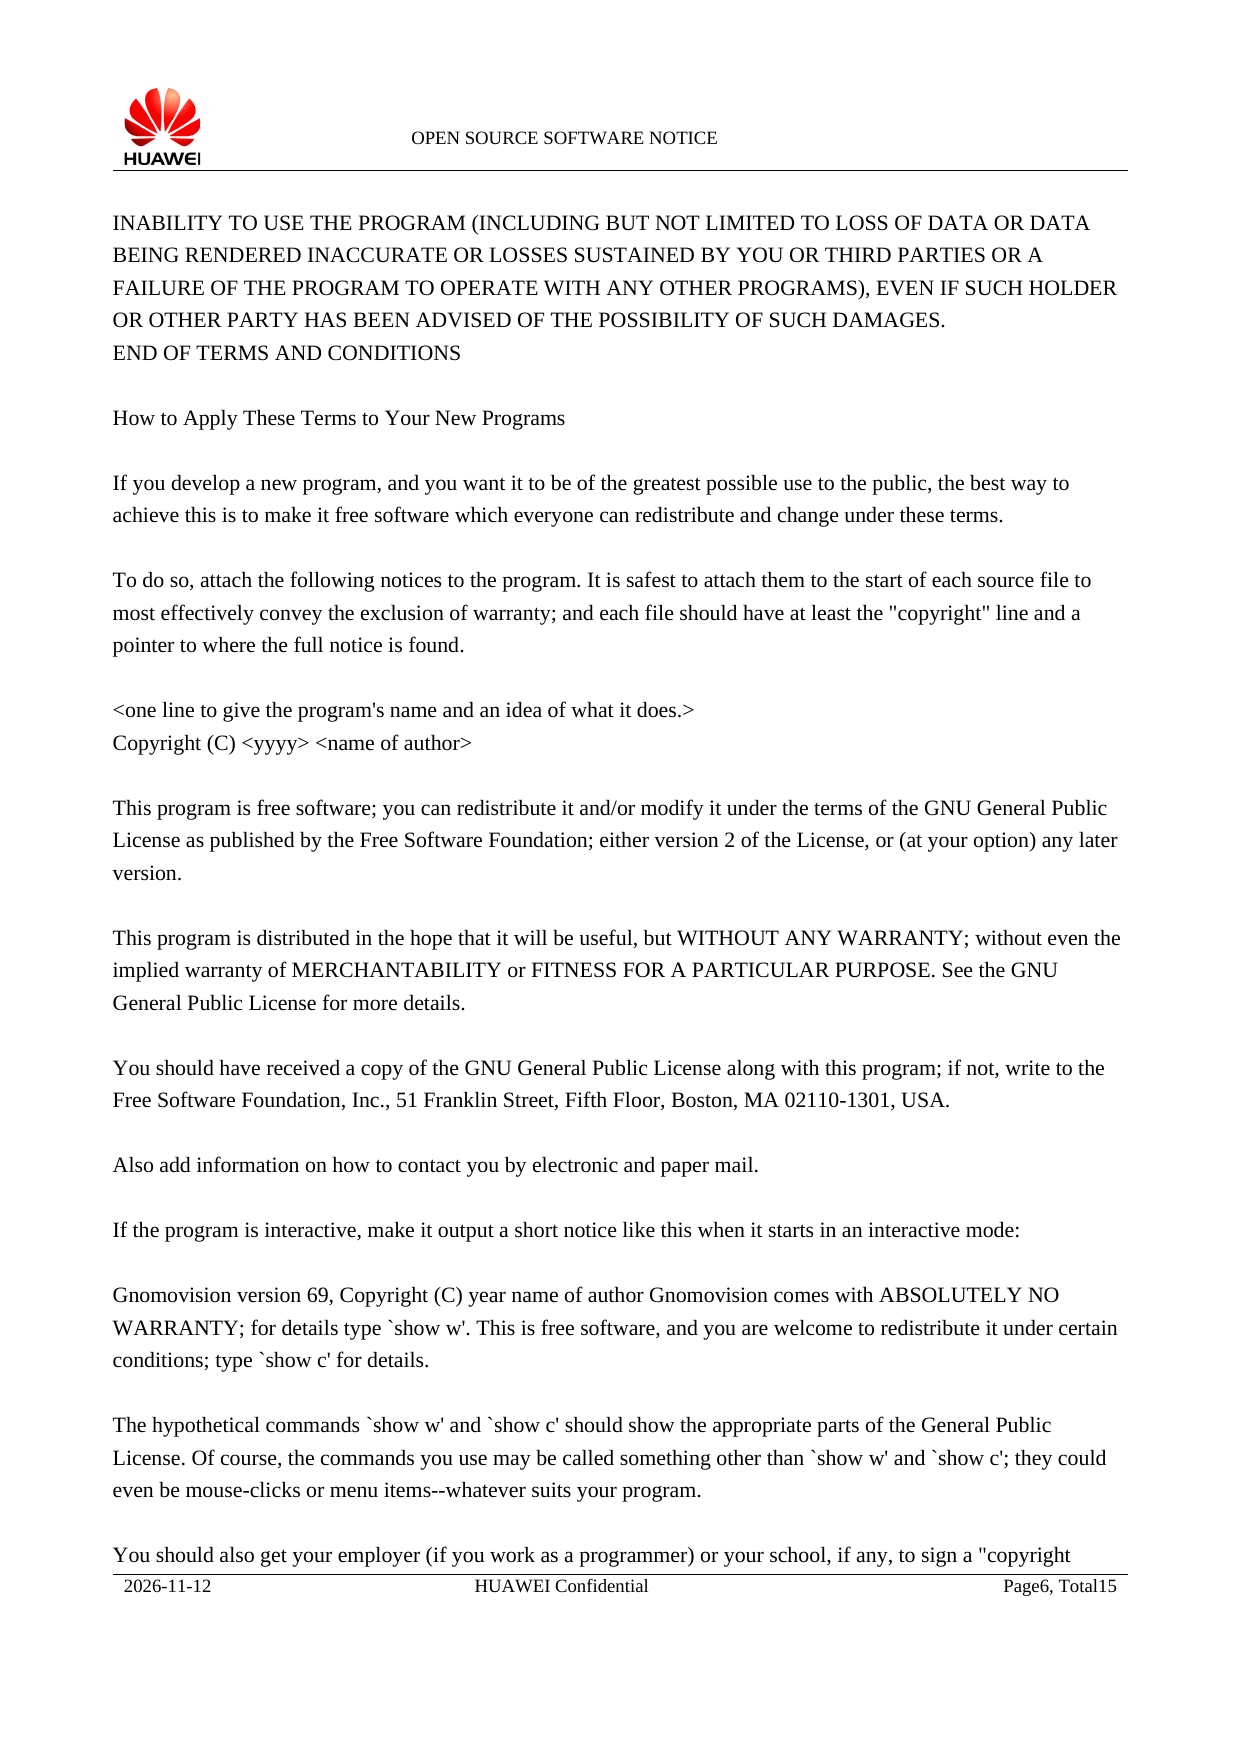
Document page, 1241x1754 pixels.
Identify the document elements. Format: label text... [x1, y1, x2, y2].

picture [124, 88, 201, 165]
